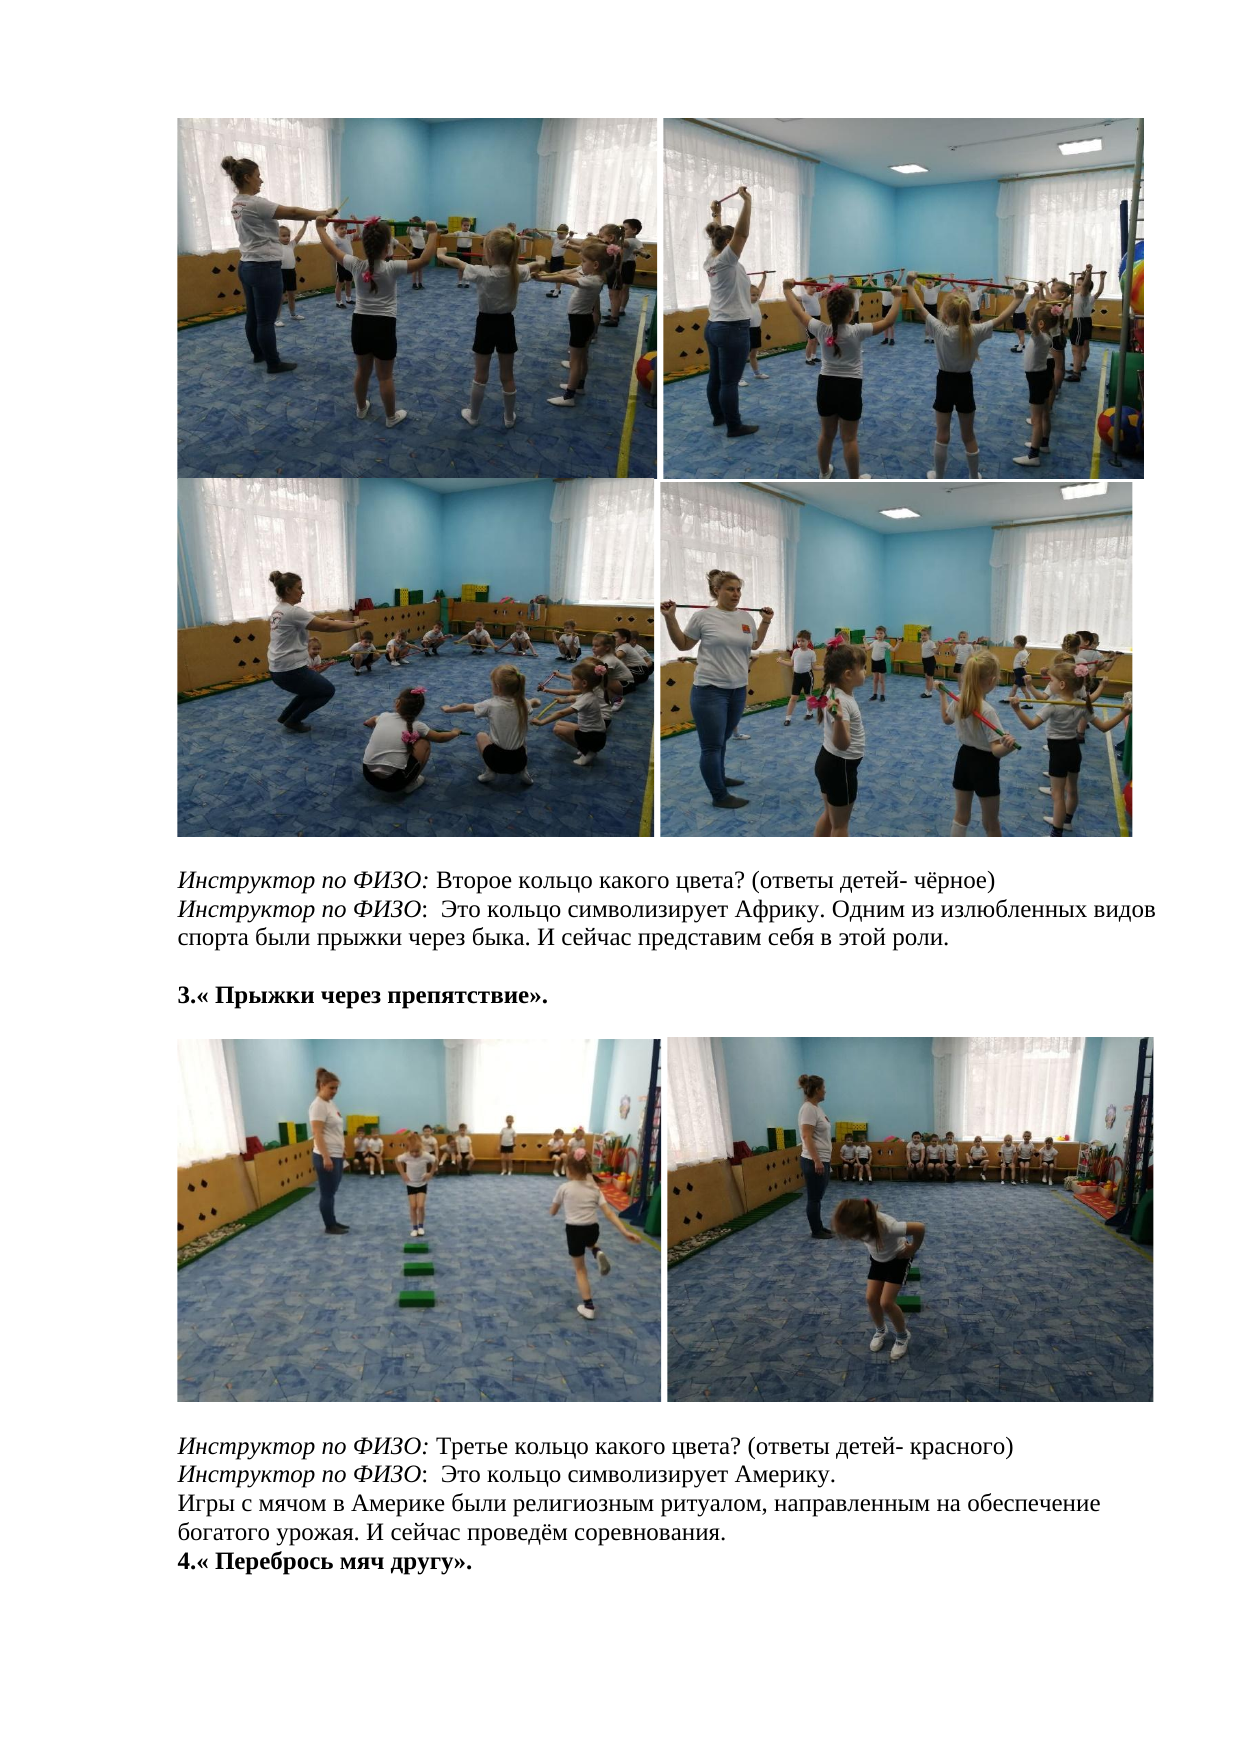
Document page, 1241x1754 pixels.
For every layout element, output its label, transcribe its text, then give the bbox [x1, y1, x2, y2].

picture [660, 482, 1133, 837]
text Инструктор по ФИЗО: Это кольцо символизирует Африку. Одним из излюбленных видов спорта были прыжки через быка. И сейчас представим себя в этой роли. [177, 894, 1181, 951]
picture [177, 1039, 662, 1402]
text Игры с мячом в Америке были религиозным ритуалом, направленным на обеспечение богатого урожая. И сейчас проведём соревнования. [177, 1488, 1181, 1546]
text 4.« Перебрось мяч другу». [177, 1546, 1181, 1574]
picture [177, 118, 658, 837]
picture [663, 118, 1144, 479]
text Инструктор по ФИЗО: Это кольцо символизирует Америку. [177, 1459, 1181, 1488]
text Инструктор по ФИЗО: Второе кольцо какого цвета? (ответы детей- чёрное) [177, 865, 1181, 894]
picture [667, 1037, 1154, 1402]
text 3.« Прыжки через препятствие». [177, 980, 1181, 1009]
text Инструктор по ФИЗО: Третье кольцо какого цвета? (ответы детей- красного) [177, 1431, 1181, 1459]
